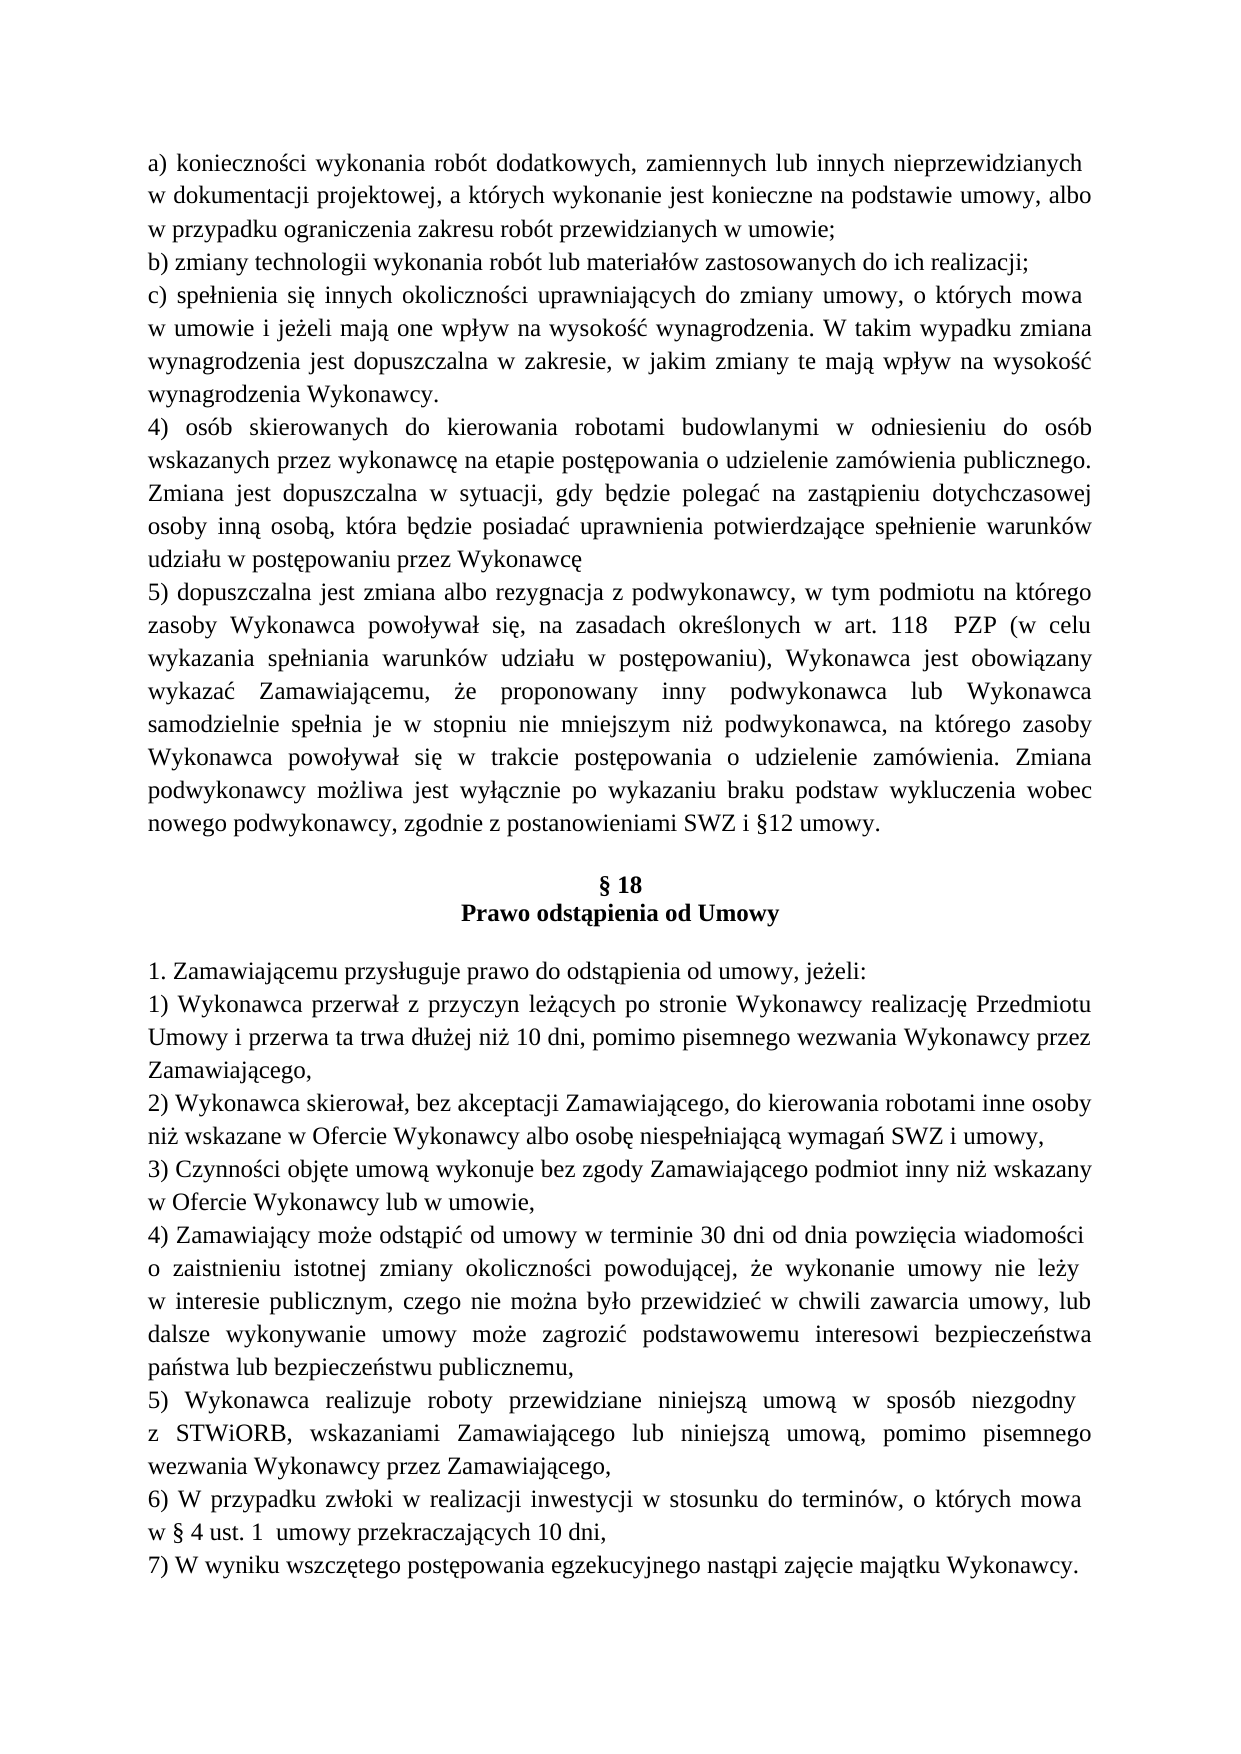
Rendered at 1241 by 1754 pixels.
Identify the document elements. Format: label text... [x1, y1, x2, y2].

text b) zmiany technologii wykonania robót lub materiałów zastosowanych do ich realizacji; [148, 247, 1093, 275]
text c) spełnienia się innych okoliczności uprawniających do zmiany umowy, o których mowa w umowie i jeżeli mają one wpływ na wysokość wynagrodzenia. W takim wypadku zmiana wynagrodzenia jest dopuszczalna w zakresie, w jakim zmiany te mają wpływ na wysokość wynagrodzenia Wykonawcy. [148, 280, 1093, 407]
text 2) Wykonawca skierował, bez akceptacji Zamawiającego, do kierowania robotami inne osoby niż wskazane w Ofercie Wykonawcy albo osobę niespełniającą wymagań SWZ i umowy, [148, 1088, 1093, 1150]
text 5) dopuszczalna jest zmiana albo rezygnacja z podwykonawcy, w tym podmiotu na którego zasoby Wykonawca powoływał się, na zasadach określonych w art. 118 PZP (w celu wykazania spełniania warunków udziału w postępowaniu), Wykonawca jest obowiązany wykazać Zamawiającemu, że proponowany inny podwykonawca lub Wykonawca samodzielnie spełnia je w stopniu nie mniejszym niż podwykonawca, na którego zasoby Wykonawca powoływał się w trakcie postępowania o udzielenie zamówienia. Zmiana podwykonawcy możliwa jest wyłącznie po wykazaniu braku podstaw wykluczenia wobec nowego podwykonawcy, zgodnie z postanowieniami SWZ i §12 umowy. [148, 577, 1093, 837]
text 1) Wykonawca przerwał z przyczyn leżących po stronie Wykonawcy realizację Przedmiotu Umowy i przerwa ta trwa dłużej niż 10 dni, pomimo pisemnego wezwania Wykonawcy przez Zamawiającego, [148, 989, 1093, 1084]
text 4) osób skierowanych do kierowania robotami budowlanymi w odniesieniu do osób wskazanych przez wykonawcę na etapie postępowania o udzielenie zamówienia publicznego. Zmiana jest dopuszczalna w sytuacji, gdy będzie polegać na zastąpieniu dotychczasowej osoby inną osobą, która będzie posiadać uprawnienia potwierdzające spełnienie warunków udziału w postępowaniu przez Wykonawcę [148, 412, 1093, 573]
text 3) Czynności objęte umową wykonuje bez zgody Zamawiającego podmiot inny niż wskazany w Ofercie Wykonawcy lub w umowie, [148, 1154, 1093, 1216]
text a) konieczności wykonania robót dodatkowych, zamiennych lub innych nieprzewidzianych w dokumentacji projektowej, a których wykonanie jest konieczne na podstawie umowy, albo w przypadku ograniczenia zakresu robót przewidzianych w umowie; [148, 148, 1093, 242]
text Prawo odstąpienia od Umowy [148, 898, 1093, 927]
text 4) Zamawiający może odstąpić od umowy w terminie 30 dni od dnia powzięcia wiadomości o zaistnieniu istotnej zmiany okoliczności powodującej, że wykonanie umowy nie leży w interesie publicznym, czego nie można było przewidzieć w chwili zawarcia umowy, lub dalsze wykonywanie umowy może zagrozić podstawowemu interesowi bezpieczeństwa państwa lub bezpieczeństwu publicznemu, [148, 1220, 1093, 1381]
text 6) W przypadku zwłoki w realizacji inwestycji w stosunku do terminów, o których mowa w § 4 ust. 1 umowy przekraczających 10 dni, [148, 1484, 1093, 1546]
text § 18 [148, 870, 1093, 898]
text 1. Zamawiającemu przysługuje prawo do odstąpienia od umowy, jeżeli: [148, 956, 1093, 985]
text 7) W wyniku wszczętego postępowania egzekucyjnego nastąpi zajęcie majątku Wykonawcy. [148, 1550, 1093, 1579]
text 5) Wykonawca realizuje roboty przewidziane niniejszą umową w sposób niezgodny z STWiORB, wskazaniami Zamawiającego lub niniejszą umową, pomimo pisemnego wezwania Wykonawcy przez Zamawiającego, [148, 1385, 1093, 1480]
